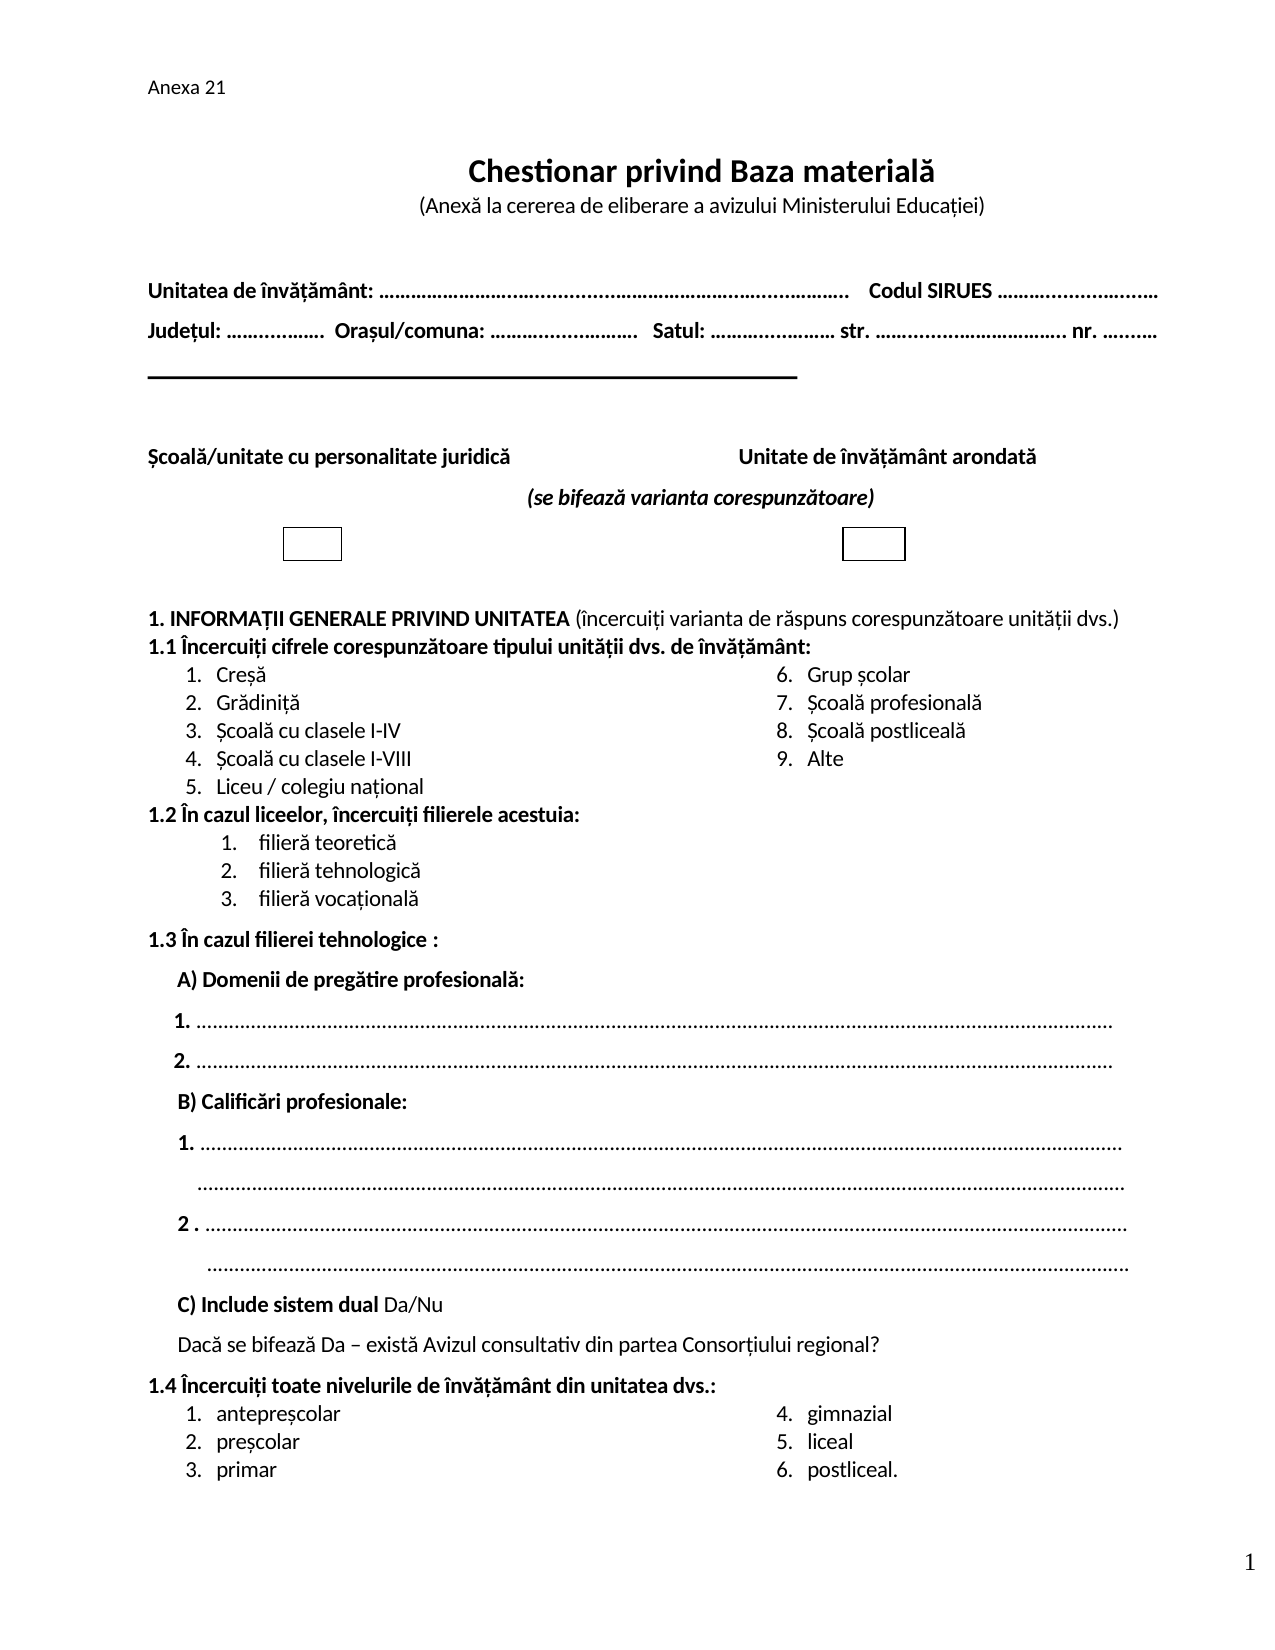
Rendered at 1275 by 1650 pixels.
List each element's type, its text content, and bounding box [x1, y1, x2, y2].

text 2. ........................................................................................................................................................................ [173, 1047, 1256, 1075]
text A) Domenii de pregătire profesională: [148, 966, 1256, 994]
text 2 . ......................................................................................................................................................................... [148, 1209, 1256, 1237]
text Județul: …….....……. Orașul/comuna: ………........………. Satul: ……….....……… str. …….........……………….. nr. …....… [148, 317, 1256, 344]
text Unitatea de învățământ: ……………………..…..............…………………..…......……….. Codul SIRUES ………..........…....… [148, 276, 1256, 304]
list filieră tehnologică [148, 857, 1256, 884]
list postliceal. [776, 1455, 1256, 1483]
list Școală cu clasele I-VIII [185, 744, 665, 772]
list preșcolar [185, 1427, 665, 1455]
list Școală postliceală [776, 716, 1256, 744]
text 1.2 În cazul liceelor, încercuiți filierele acestuia: [148, 801, 1256, 828]
text 1.4 Încercuiți toate nivelurile de învățământ din unitatea dvs.: [148, 1371, 1256, 1399]
list Grup școlar [776, 660, 1256, 688]
text (Anexă la cererea de eliberare a avizului Ministerului Educației) [148, 191, 1256, 219]
text Dacă se bifează Da – există Avizul consultativ din partea Consorțiului regional? [148, 1330, 1256, 1358]
list filieră teoretică [148, 828, 1256, 857]
list Liceu / colegiu național [185, 772, 665, 801]
list Școală cu clasele I-IV [185, 716, 665, 744]
text (se bifează varianta corespunzătoare) [148, 483, 1256, 511]
list gimnazial [776, 1399, 1256, 1427]
text Școală/unitate cu personalitate juridică Unitate de învățământ arondată [148, 442, 1256, 470]
text Chestionar privind Baza materială [148, 150, 1256, 191]
text C) Include sistem dual Da/Nu [148, 1290, 1256, 1318]
list Creșă [185, 660, 665, 688]
text ......................................................................................................................................................................... [148, 1249, 1256, 1277]
list liceal [776, 1427, 1256, 1455]
list Școală profesională [776, 688, 1256, 716]
text 1. ........................................................................................................................................................................ [173, 1006, 1256, 1034]
list primar [185, 1455, 665, 1483]
list antepreșcolar [185, 1399, 665, 1427]
text B) Calificări profesionale: [148, 1087, 1256, 1115]
list filieră vocațională [148, 884, 1256, 913]
text 1.1 Încercuiți cifrele corespunzătoare tipului unității dvs. de învățământ: [148, 632, 1256, 660]
text 1.3 În cazul filierei tehnologice : [148, 925, 1256, 953]
text .......................................................................................................................................................................... [148, 1168, 1256, 1196]
text 1. ......................................................................................................................................................................... [148, 1128, 1256, 1156]
list Alte [776, 744, 1256, 772]
list Grădiniță [185, 688, 665, 716]
text 1. INFORMAȚII GENERALE PRIVIND UNITATEA (încercuiţi varianta de răspuns corespunzătoare unității dvs.) [148, 604, 1256, 632]
